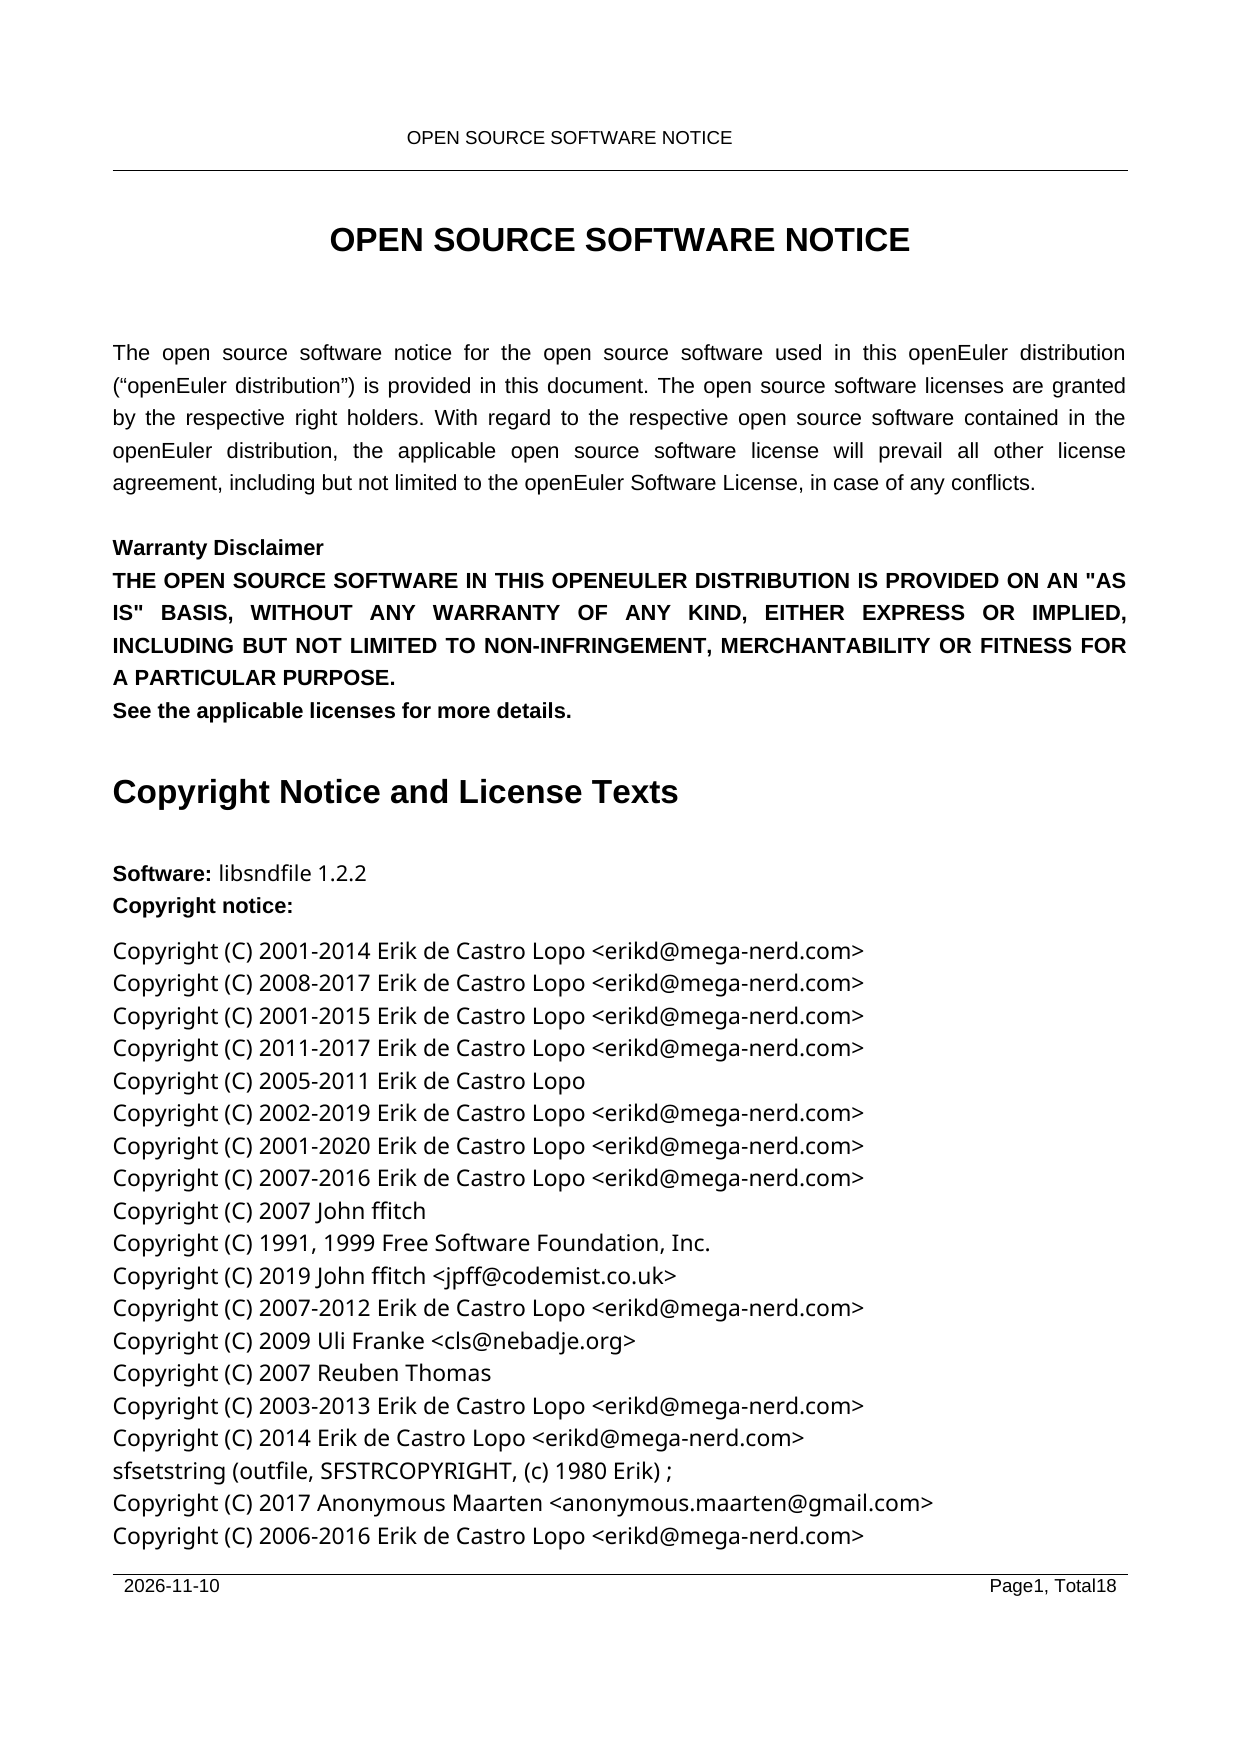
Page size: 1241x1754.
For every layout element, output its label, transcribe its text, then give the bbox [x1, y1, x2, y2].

text The open source software notice for the open source software used in this openEuler distribution (“openEuler distribution”) is provided in this document. The open source software licenses are granted by the respective right holders. With regard to the respective open source software contained in the openEuler distribution, the applicable open source software license will prevail all other license agreement, including but not limited to the openEuler Software License, in case of any conflicts. [112, 336, 1128, 499]
text OPEN SOURCE SOFTWARE NOTICE [112, 206, 1128, 271]
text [112, 934, 1128, 1551]
text Warranty Disclaimer [112, 531, 1128, 564]
text Copyright Notice and License Texts [112, 759, 1128, 824]
title Software: libsndfile 1.2.2 [112, 856, 1128, 889]
text THE OPEN SOURCE SOFTWARE IN THIS OPENEULER DISTRIBUTION IS PROVIDED ON AN "AS IS" BASIS, WITHOUT ANY WARRANTY OF ANY KIND, EITHER EXPRESS OR IMPLIED, INCLUDING BUT NOT LIMITED TO NON-INFRINGEMENT, MERCHANTABILITY OR FITNESS FOR A PARTICULAR PURPOSE. See the applicable licenses for more details. [112, 564, 1128, 726]
text Copyright notice: [112, 889, 1128, 921]
